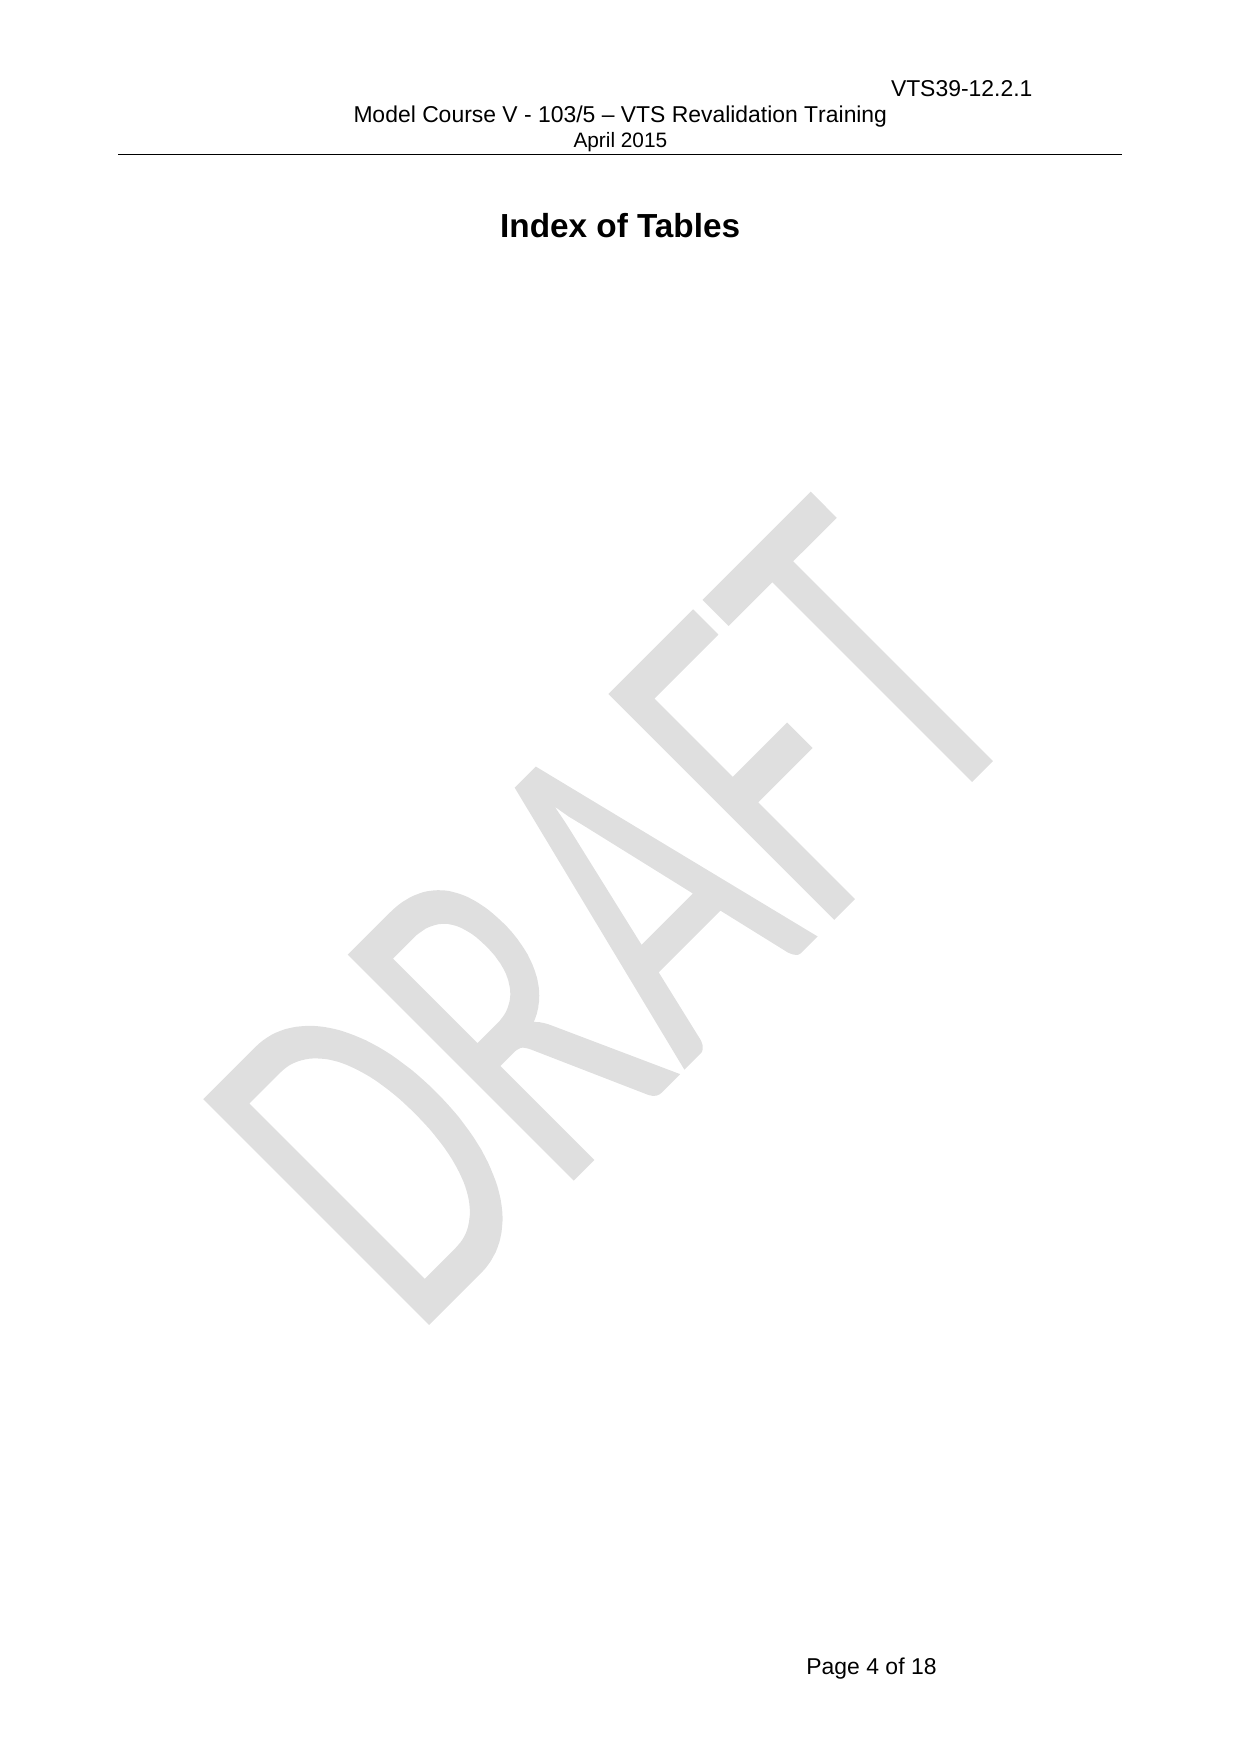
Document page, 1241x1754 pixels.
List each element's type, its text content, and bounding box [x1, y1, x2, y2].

title Index of Tables [118, 206, 1122, 244]
